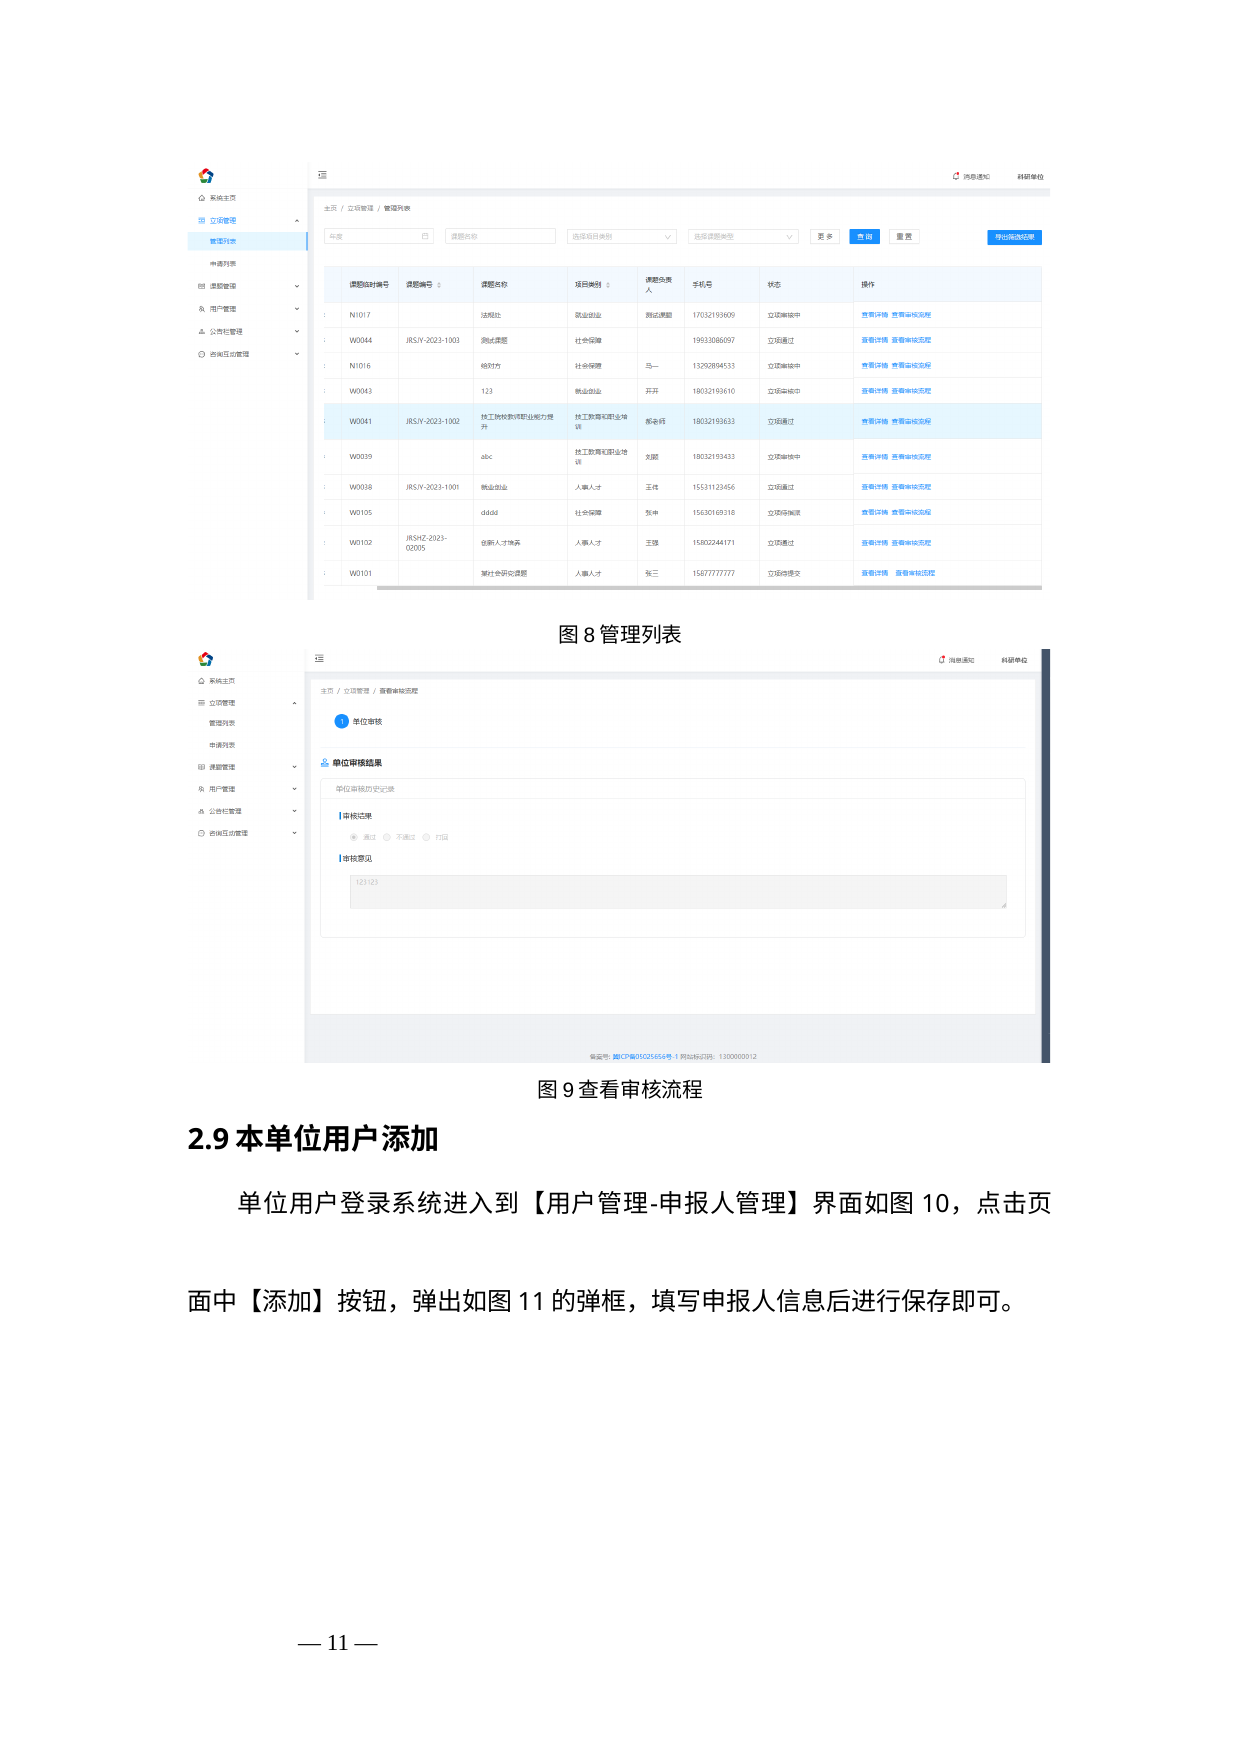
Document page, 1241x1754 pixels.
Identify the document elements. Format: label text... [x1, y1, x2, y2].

text 图 8管理列表 [187, 617, 1053, 649]
text 图 9查看审核流程 [187, 1072, 1053, 1104]
text 2.9本单位用户添加 [187, 1104, 1053, 1169]
text 单位用户登录系统进入到【用户管理-申报人管理】界面如图10，点击页面中【添加】按钮，弹出如图11的弹框，填写申报人信息后进行保存即可。 [187, 1169, 1053, 1332]
picture [187, 649, 1050, 1063]
picture [187, 162, 1050, 600]
